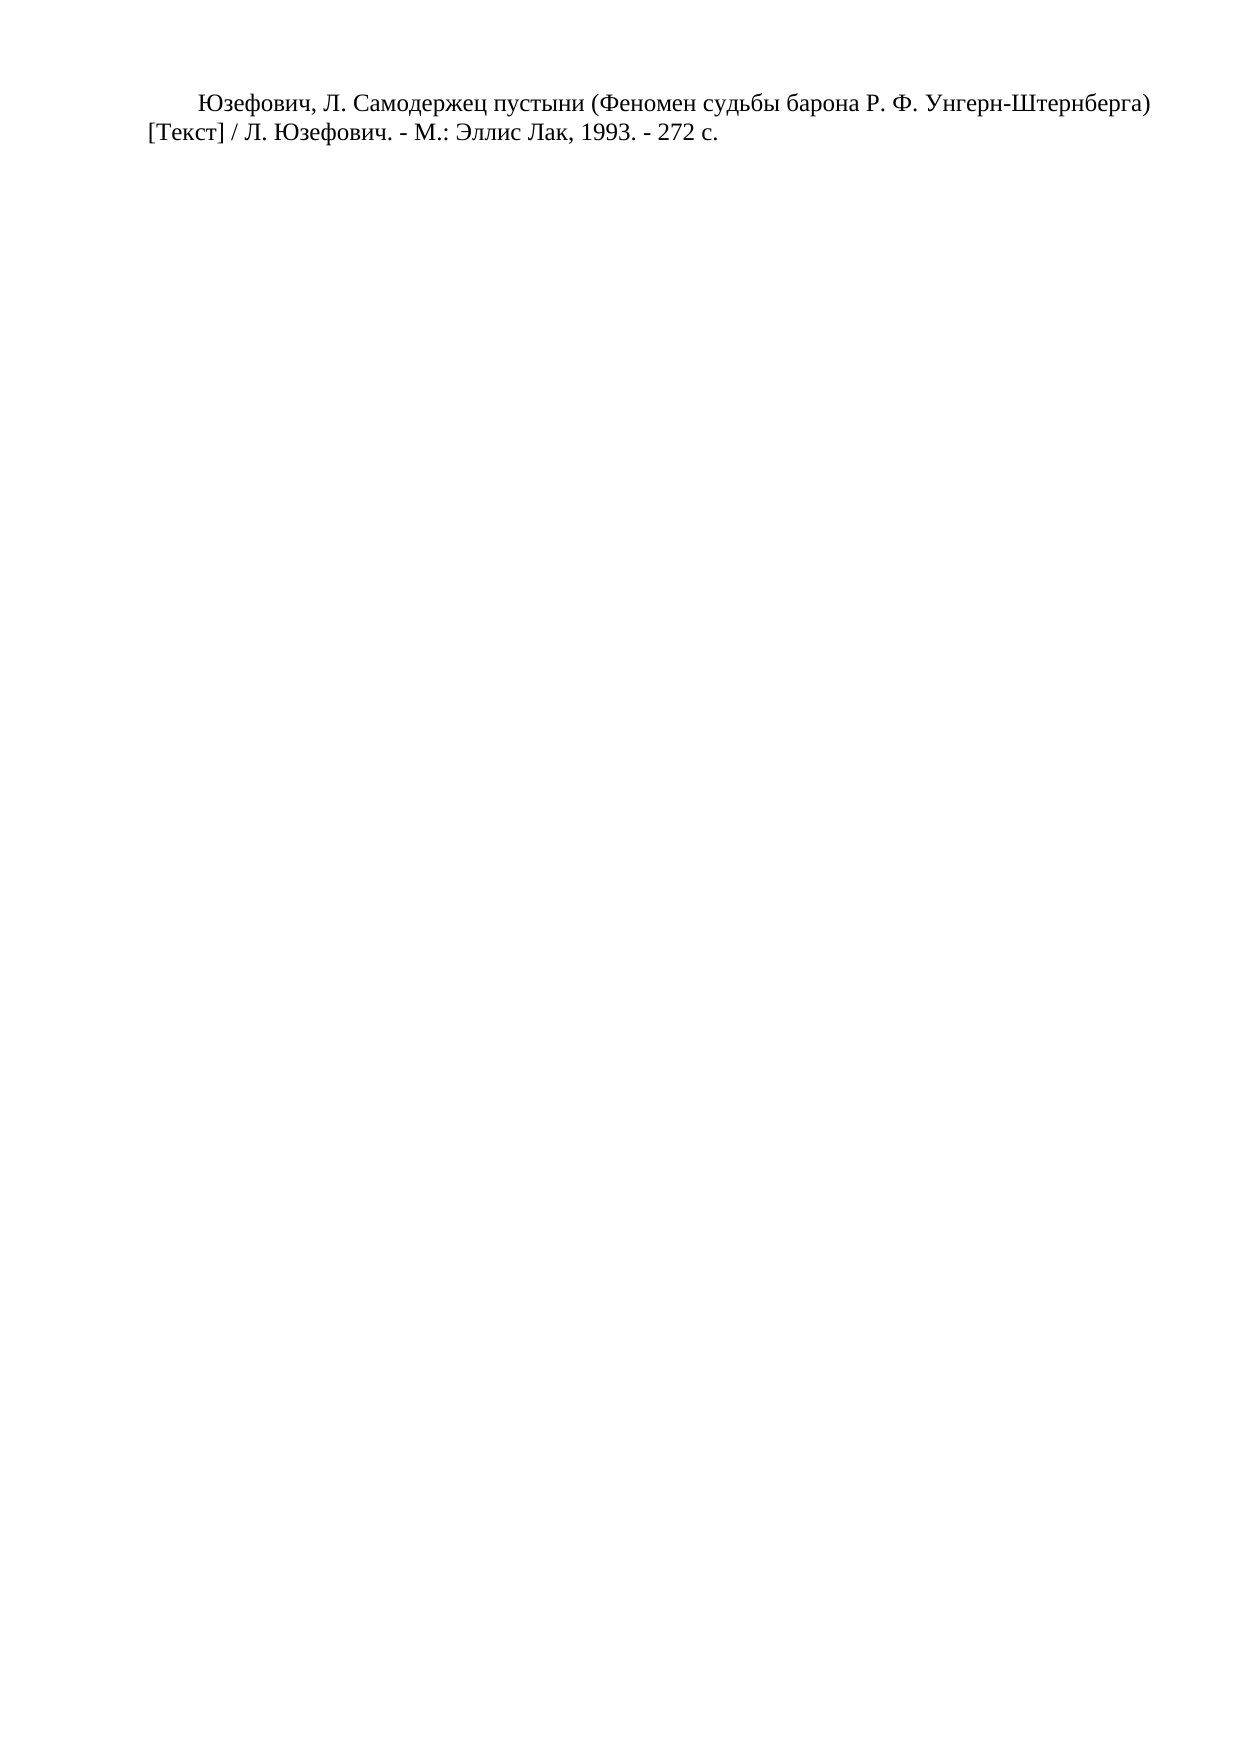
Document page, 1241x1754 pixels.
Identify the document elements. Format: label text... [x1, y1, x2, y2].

text Юзефович, Л. Самодержец пустыни (Феномен судьбы барона Р. Ф. Унгерн-Штернберга) [Текст] / Л. Юзефович. - М.: Эллис Лак, 1993. - 272 с. [148, 88, 1152, 146]
